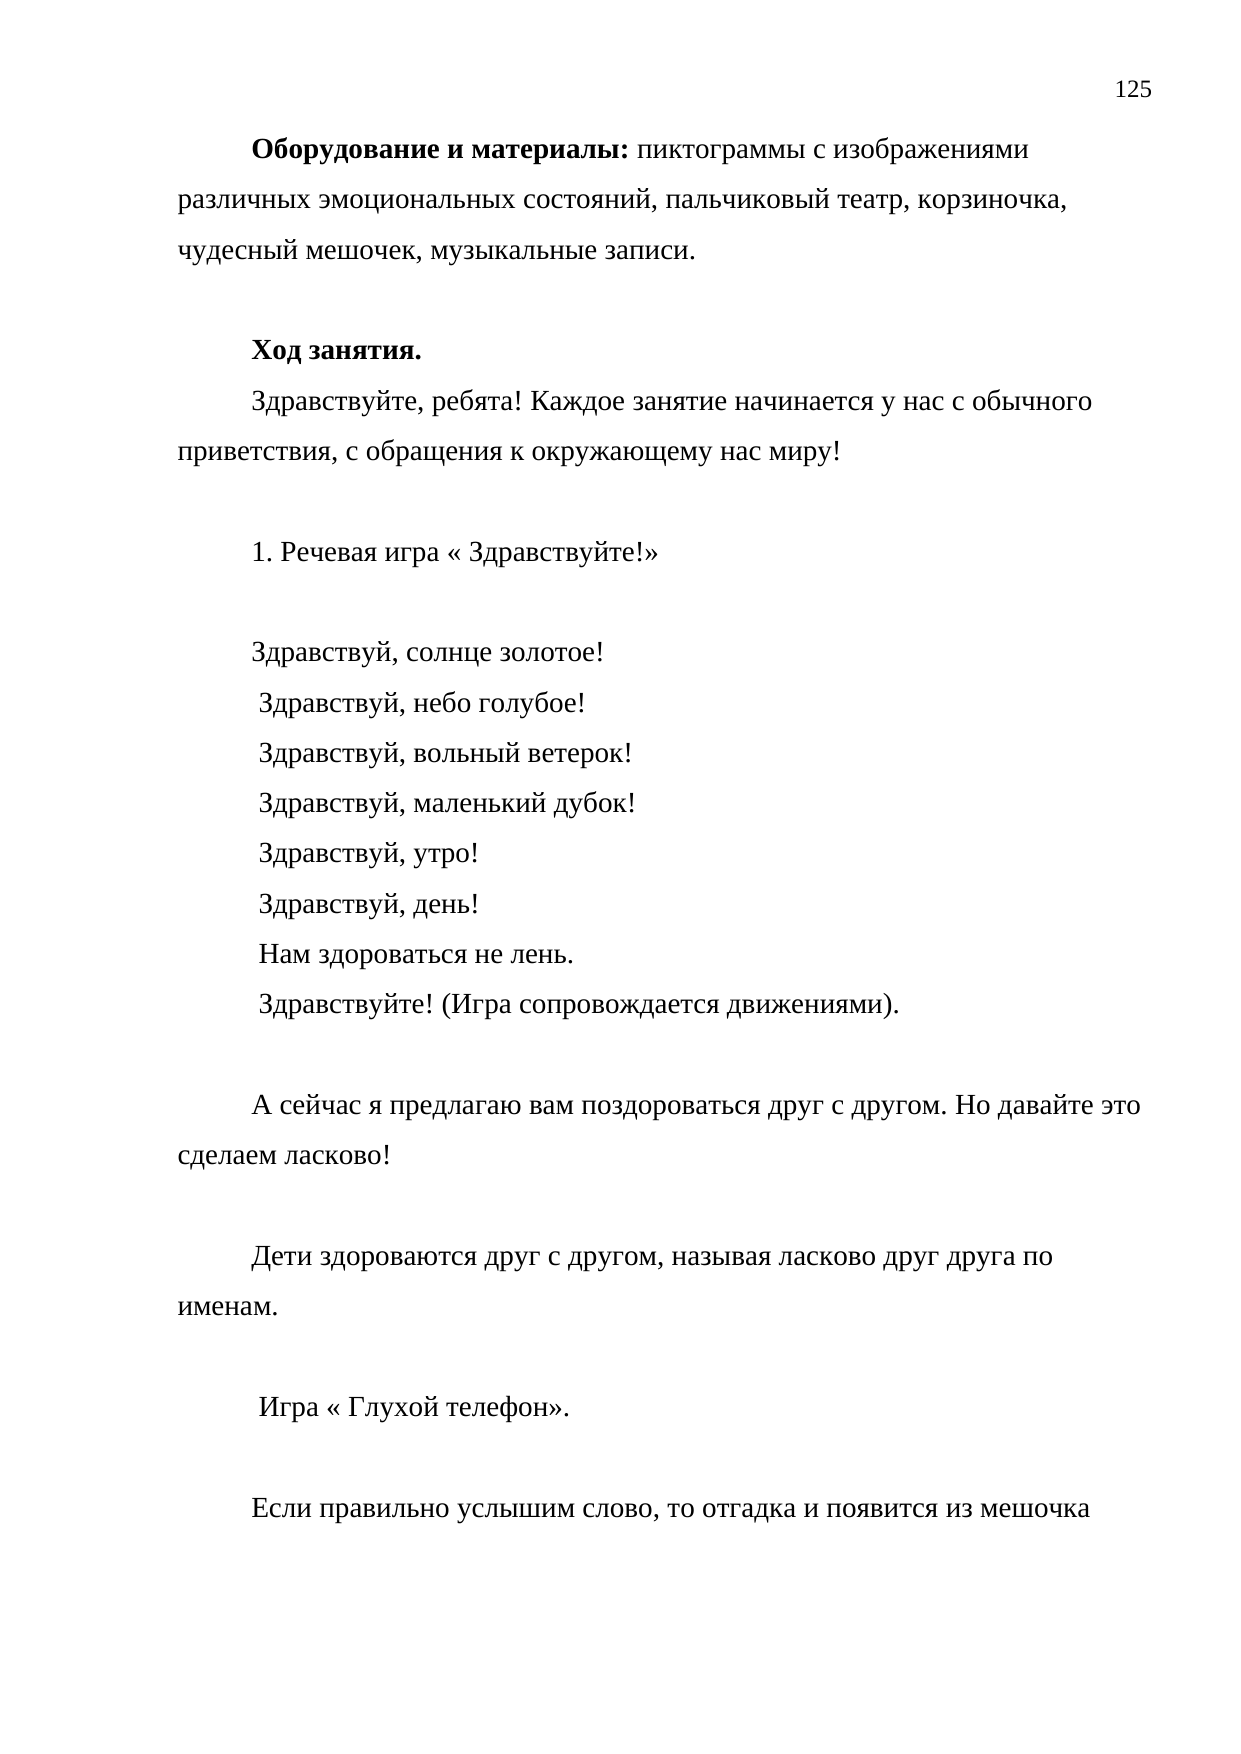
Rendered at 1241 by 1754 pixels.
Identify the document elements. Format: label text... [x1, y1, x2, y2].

text Нам здороваться не лень. [177, 936, 1152, 970]
text Здравствуй, утро! [177, 836, 1152, 869]
text Оборудование и материалы: пиктограммы с изображениями различных эмоциональных состояний, пальчиковый театр, корзиночка, чудесный мешочек, музыкальные записи. [177, 131, 1152, 265]
text Здравствуй, солнце золотое! [177, 634, 1152, 668]
text Здравствуй, небо голубое! [177, 685, 1152, 718]
text Ход занятия. [177, 332, 1152, 366]
text Здравствуй, день! [177, 886, 1152, 919]
text Если правильно услышим слово, то отгадка и появится из мешочка [177, 1490, 1152, 1523]
text Здравствуй, вольный ветерок! [177, 735, 1152, 768]
text Здравствуйте! (Игра сопровождается движениями). [177, 987, 1152, 1020]
text Здравствуйте, ребята! Каждое занятие начинается у нас с обычного приветствия, с обращения к окружающему нас миру! [177, 383, 1152, 467]
text А сейчас я предлагаю вам поздороваться друг с другом. Но давайте это сделаем ласково! [177, 1087, 1152, 1171]
text Игра « Глухой телефон». [177, 1389, 1152, 1423]
text Здравствуй, маленький дубок! [177, 785, 1152, 819]
text 1. Речевая игра « Здравствуйте!» [177, 534, 1152, 567]
text Дети здороваются друг с другом, называя ласково друг друга по именам. [177, 1238, 1152, 1322]
